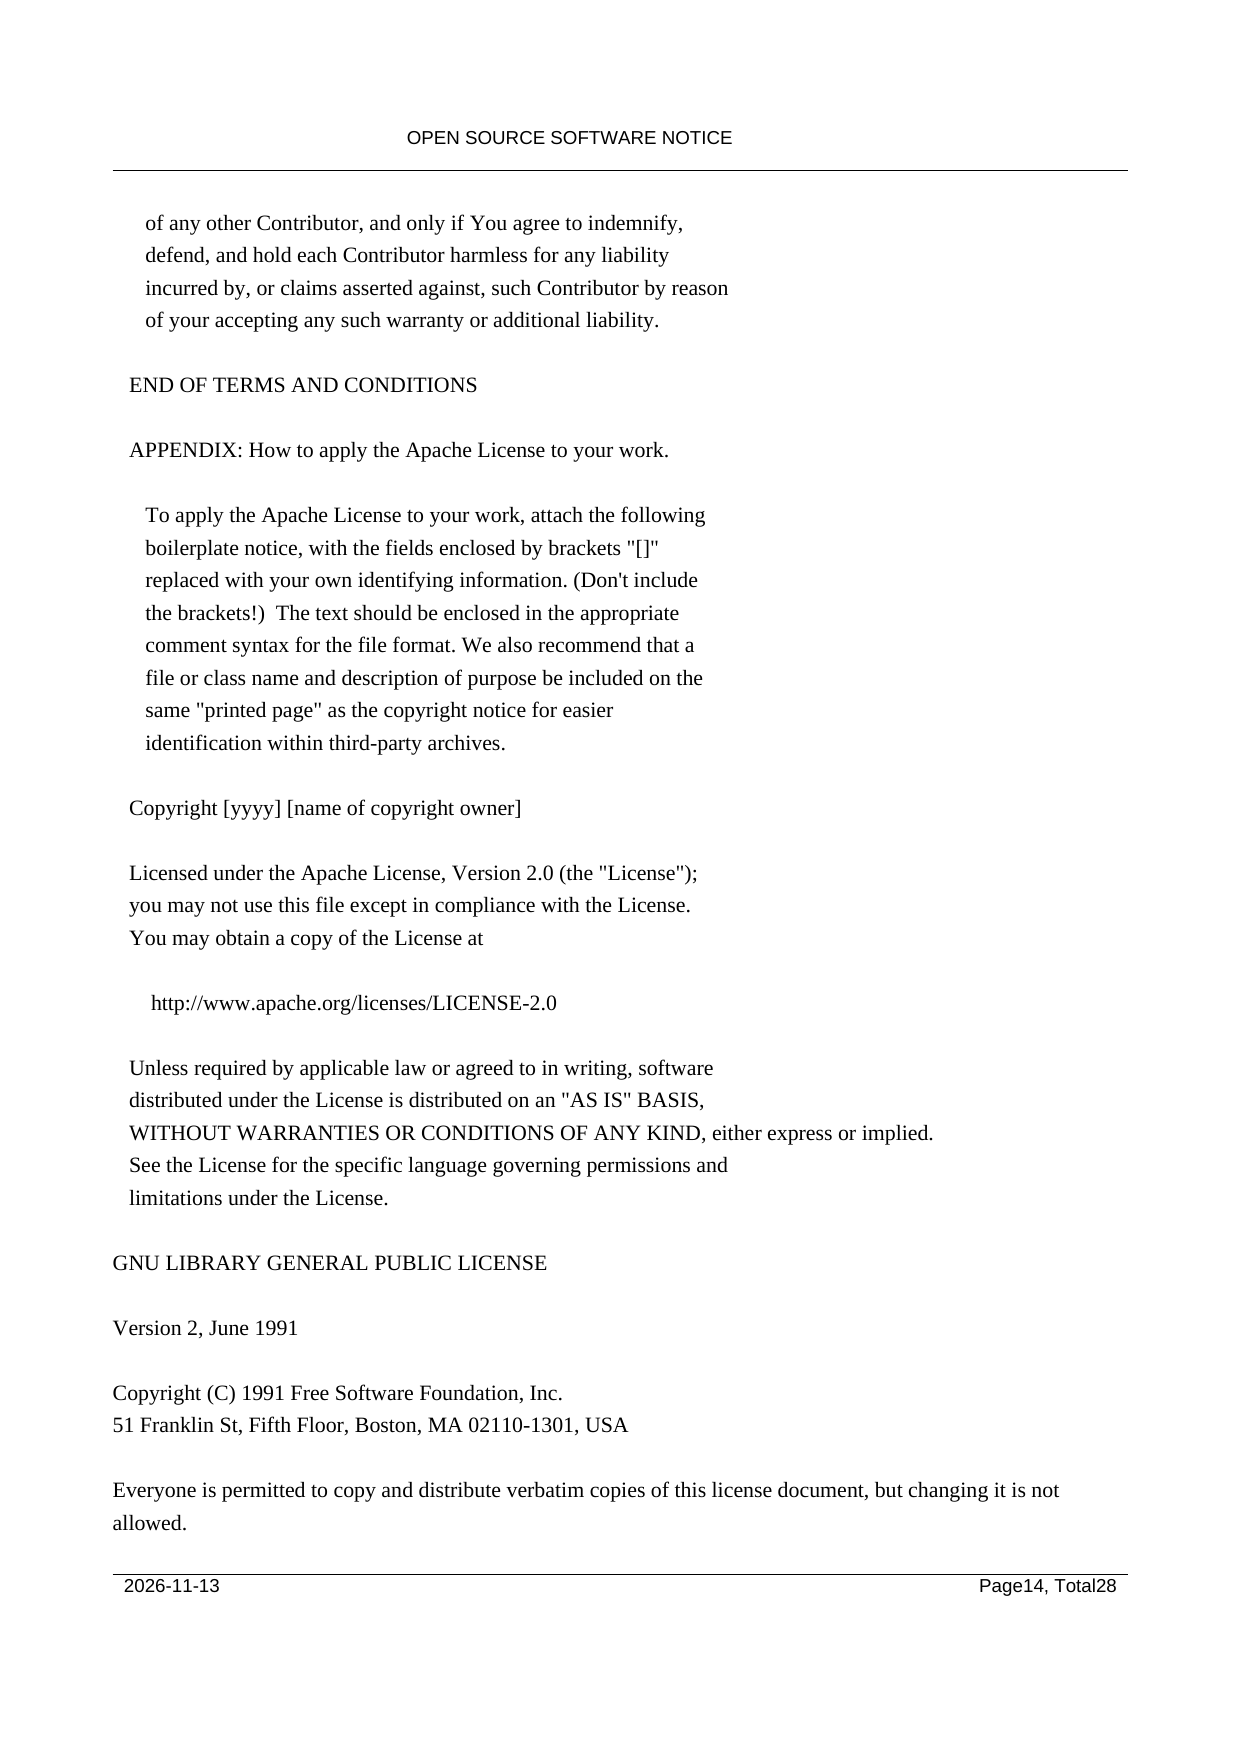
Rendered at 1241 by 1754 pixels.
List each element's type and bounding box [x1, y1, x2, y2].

text [112, 206, 1128, 1539]
